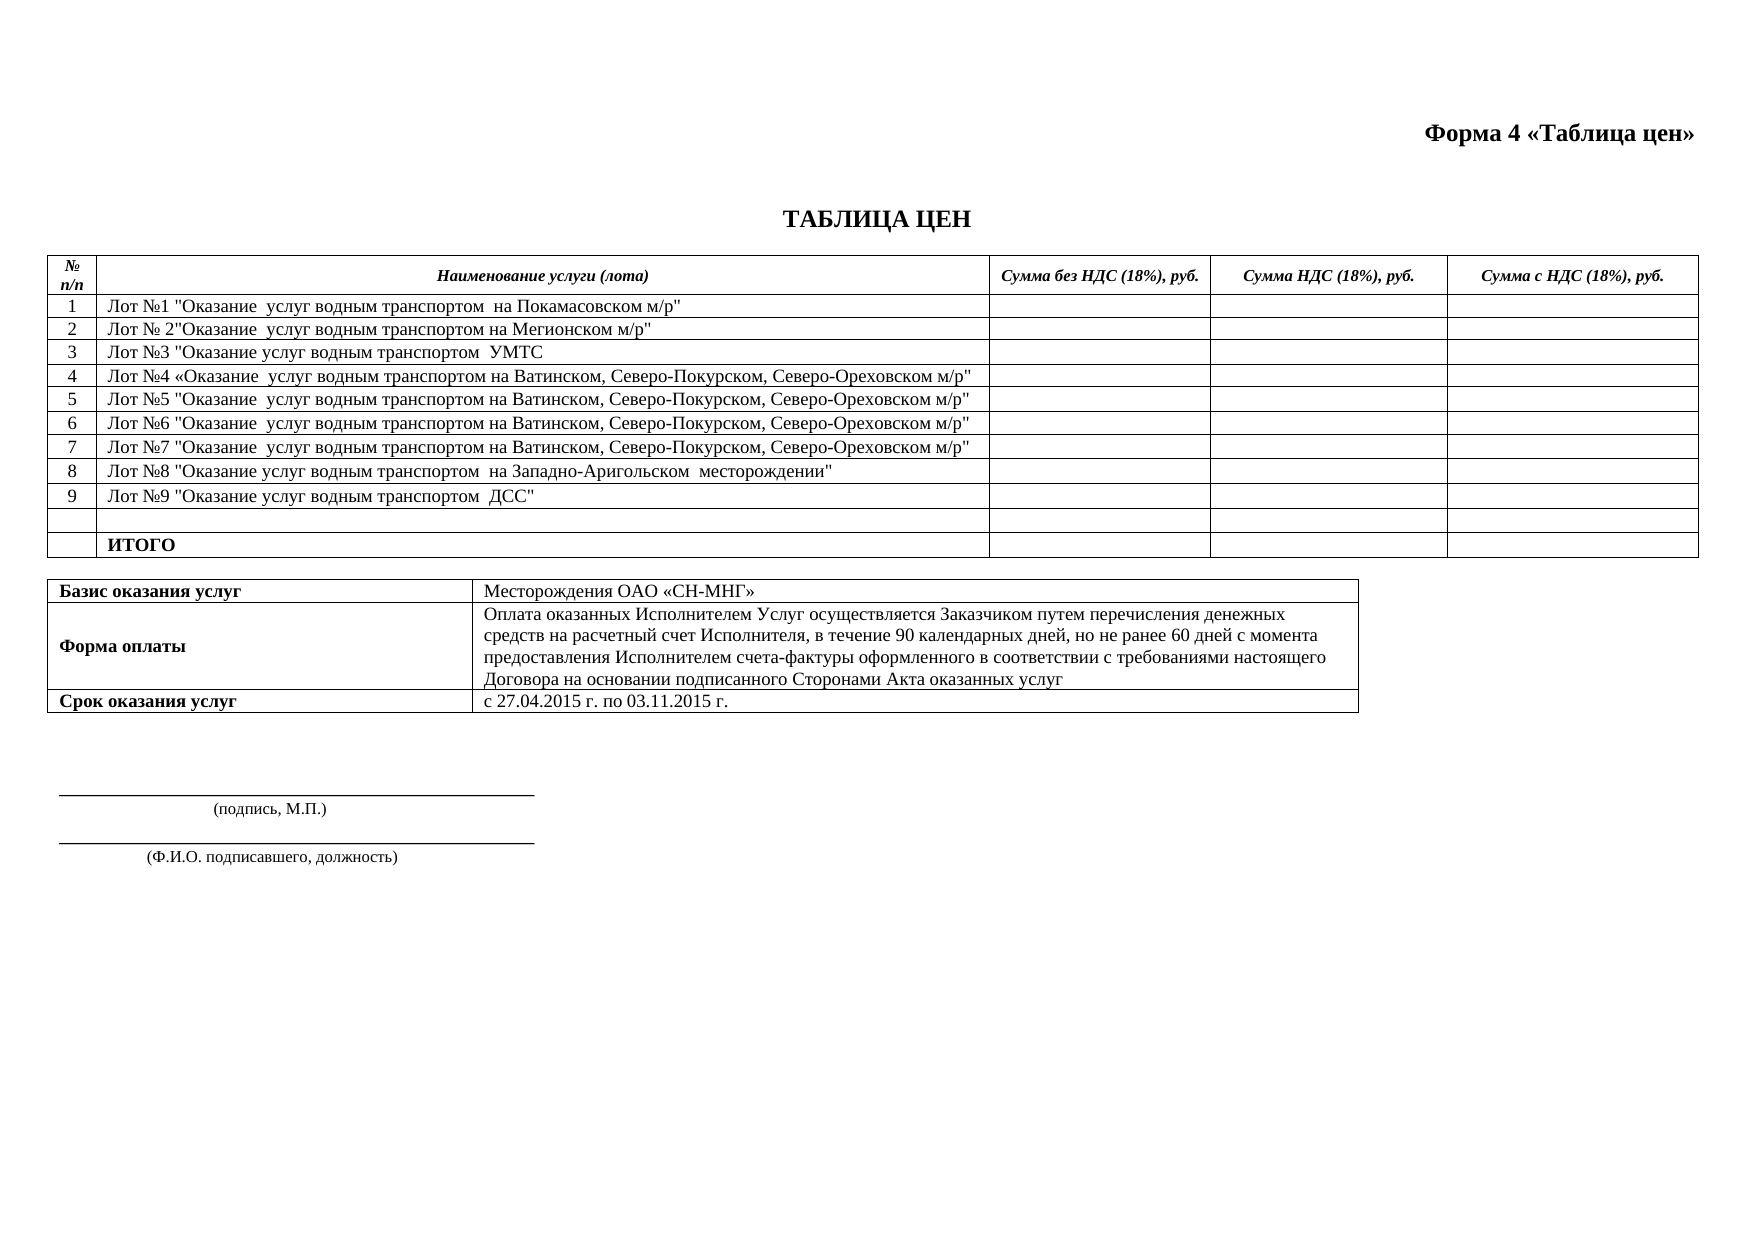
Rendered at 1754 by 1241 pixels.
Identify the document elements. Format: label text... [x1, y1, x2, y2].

text ТАБЛИЦА ЦЕН [59, 204, 1695, 233]
table_cell [1211, 340, 1447, 364]
table_cell [1211, 435, 1447, 458]
table_cell [990, 412, 1210, 434]
text ______________________________________ [59, 770, 1695, 799]
table_header Месторождения ОАО «СН-МНГ» [473, 580, 1358, 602]
table_cell [1211, 318, 1447, 339]
table_header Сумма без НДС (18%), руб. [990, 256, 1210, 294]
table_cell [990, 387, 1210, 411]
table_cell [990, 435, 1210, 458]
table_cell Форма оплаты [48, 603, 472, 689]
table_cell ИТОГО [97, 533, 989, 557]
table_cell [1211, 509, 1447, 532]
table_cell [1211, 533, 1447, 557]
table_cell 4 [48, 365, 96, 386]
table_cell [1448, 509, 1698, 532]
table_cell [990, 459, 1210, 483]
table_header № п/п [48, 256, 96, 294]
table_cell Лот №6 "Оказание услуг водным транспортом на Ватинском, Северо-Покурском, Северо-Ореховском м/р" [97, 412, 989, 434]
table_cell [1448, 412, 1698, 434]
table_cell [1448, 484, 1698, 507]
table_cell [1211, 484, 1447, 507]
table_cell [990, 509, 1210, 532]
table_cell Лот № 2"Оказание услуг водным транспортом на Мегионском м/р" [97, 318, 989, 339]
table_cell 6 [48, 412, 96, 434]
table_cell [1448, 533, 1698, 557]
table_cell [48, 533, 96, 557]
text (Ф.И.О. подписавшего, должность) [59, 847, 1695, 866]
text Форма 4 «Таблица цен» [59, 118, 1695, 147]
table_cell [1211, 412, 1447, 434]
text ______________________________________ [59, 818, 1695, 847]
table_cell 9 [48, 484, 96, 507]
table_cell с 27.04.2015 г. по 03.11.2015 г. [473, 690, 1358, 712]
table_cell [1448, 340, 1698, 364]
table_cell 8 [48, 459, 96, 483]
text (подпись, М.П.) [59, 799, 1695, 818]
table_cell [990, 365, 1210, 386]
table_cell [990, 318, 1210, 339]
table_cell [1448, 318, 1698, 339]
table_header Наименование услуги (лота) [97, 256, 989, 294]
table_header Сумма НДС (18%), руб. [1211, 256, 1447, 294]
table_cell Лот №9 "Оказание услуг водным транспортом ДСС" [97, 484, 989, 507]
table_cell Лот №7 "Оказание услуг водным транспортом на Ватинском, Северо-Покурском, Северо-Ореховском м/р" [97, 435, 989, 458]
table_cell 2 [48, 318, 96, 339]
table_cell [990, 295, 1210, 317]
table_cell 7 [48, 435, 96, 458]
table_cell [1448, 435, 1698, 458]
table_cell 1 [48, 295, 96, 317]
table_cell [1448, 387, 1698, 411]
table_cell [1448, 295, 1698, 317]
table_cell [990, 533, 1210, 557]
table_cell [1448, 365, 1698, 386]
table_cell [990, 484, 1210, 507]
table_cell [1211, 365, 1447, 386]
table_cell Срок оказания услуг [48, 690, 472, 712]
table_cell Лот №4 «Оказание услуг водным транспортом на Ватинском, Северо-Покурском, Северо-Ореховском м/р" [97, 365, 989, 386]
table_cell [990, 340, 1210, 364]
table_cell 3 [48, 340, 96, 364]
table_cell Оплата оказанных Исполнителем Услуг осуществляется Заказчиком путем перечисления денежных средств на расчетный счет Исполнителя, в течение 90 календарных дней, но не ранее 60 дней с момента предоставления Исполнителем счета-фактуры оформленного в соответствии с требованиями настоящего Договора на основании подписанного Сторонами Акта оказанных услуг [473, 603, 1358, 689]
table_cell Лот №1 "Оказание услуг водным транспортом на Покамасовском м/р" [97, 295, 989, 317]
table_cell [1211, 295, 1447, 317]
table_cell [97, 509, 989, 532]
table_cell [1211, 459, 1447, 483]
table_cell 5 [48, 387, 96, 411]
table_header Сумма с НДС (18%), руб. [1448, 256, 1698, 294]
table_cell [1211, 387, 1447, 411]
table_cell [1448, 459, 1698, 483]
table_cell Лот №3 "Оказание услуг водным транспортом УМТС [97, 340, 989, 364]
table_cell Лот №8 "Оказание услуг водным транспортом на Западно-Аригольском месторождении" [97, 459, 989, 483]
table_cell [48, 509, 96, 532]
table_cell Лот №5 "Оказание услуг водным транспортом на Ватинском, Северо-Покурском, Северо-Ореховском м/р" [97, 387, 989, 411]
table_header Базис оказания услуг [48, 580, 472, 602]
